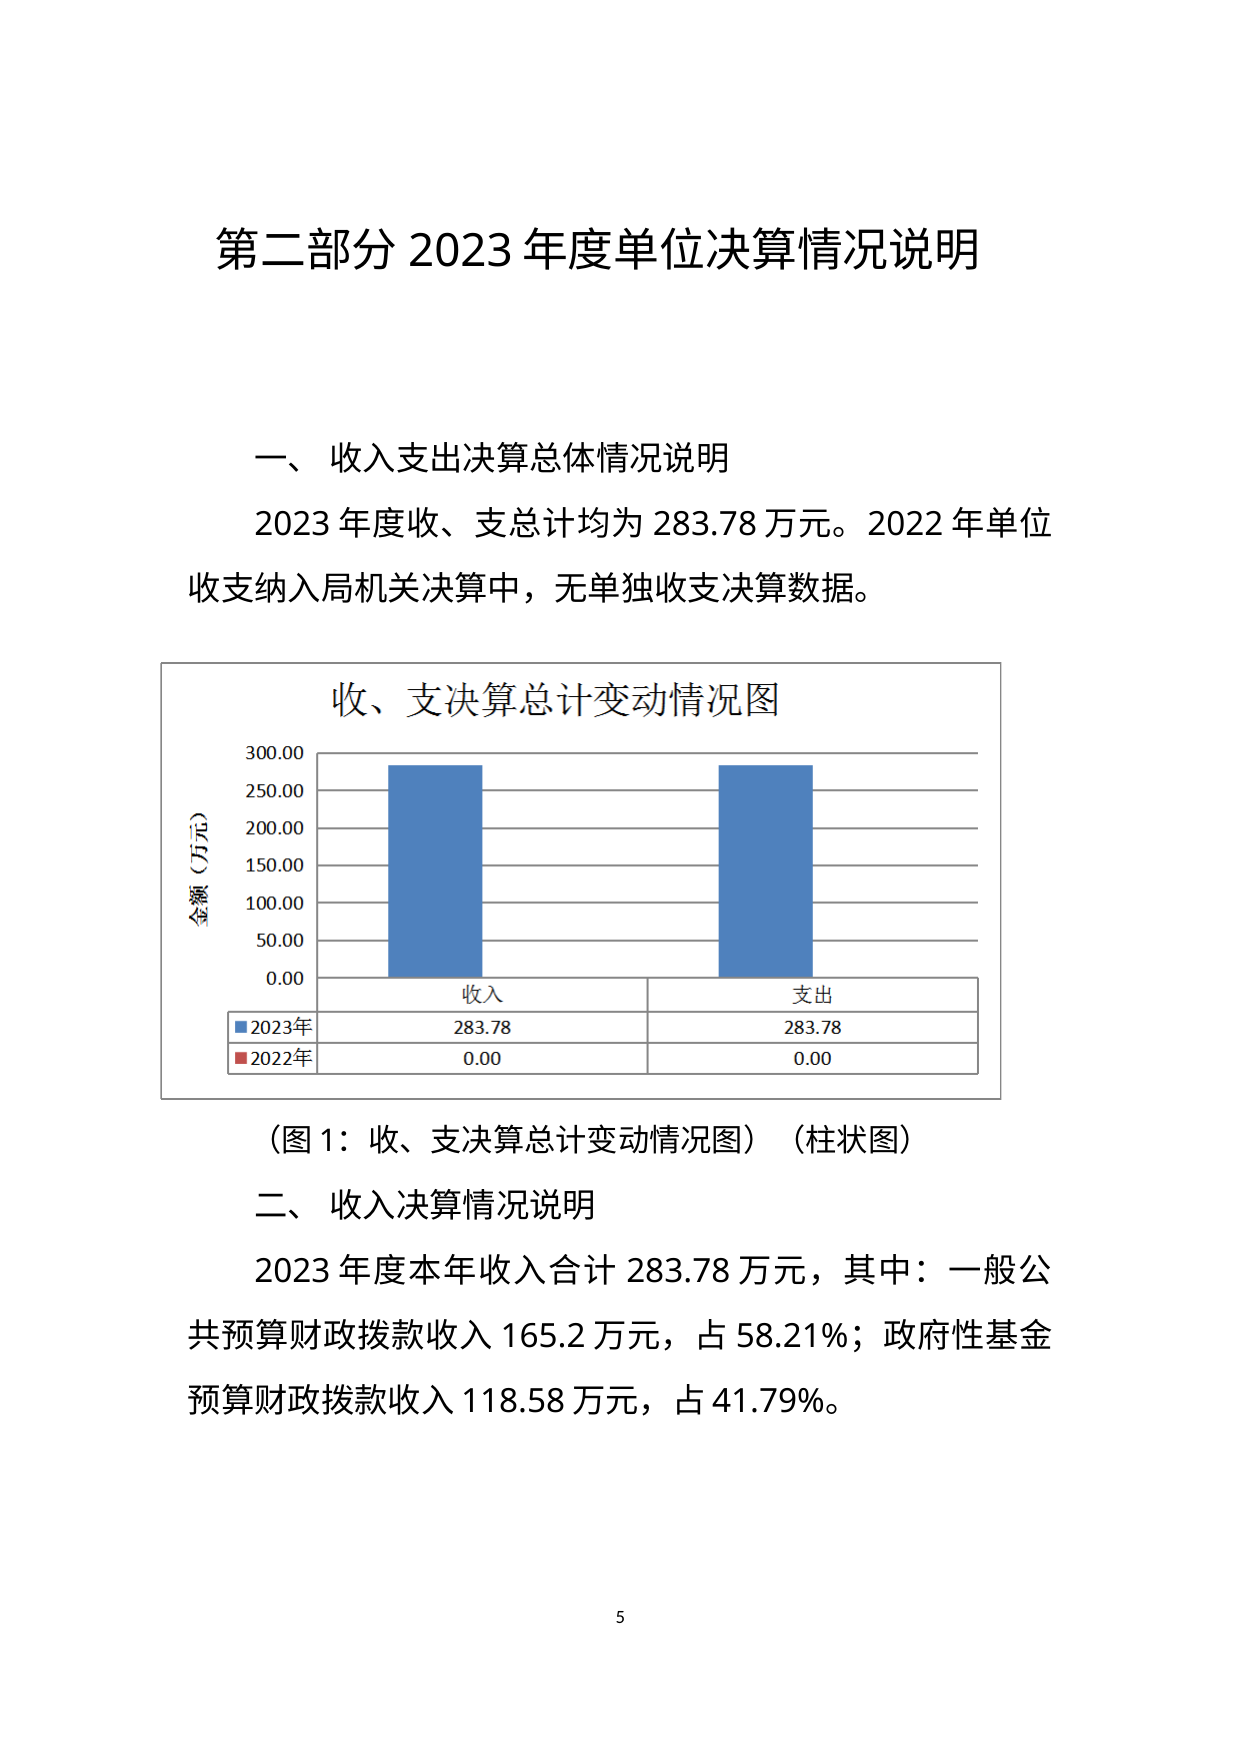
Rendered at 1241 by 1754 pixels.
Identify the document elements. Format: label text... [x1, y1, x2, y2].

text 2023年度本年收入合计283.78万元，其中：一般公共预算财政拨款收入165.2万元，占58.21%；政府性基金预算财政拨款收入118.58万元，占41.79%。 [187, 1236, 1053, 1431]
list 收入决算情况说明 [254, 1171, 1053, 1236]
list 收入支出决算总体情况说明 [254, 423, 1053, 488]
text 2023年度收、支总计均为283.78万元。2022年单位收支纳入局机关决算中，无单独收支决算数据。 [187, 488, 1053, 618]
picture [160, 662, 1002, 1100]
subtitle 第二部分 2023年度单位决算情况说明 [187, 197, 1007, 295]
